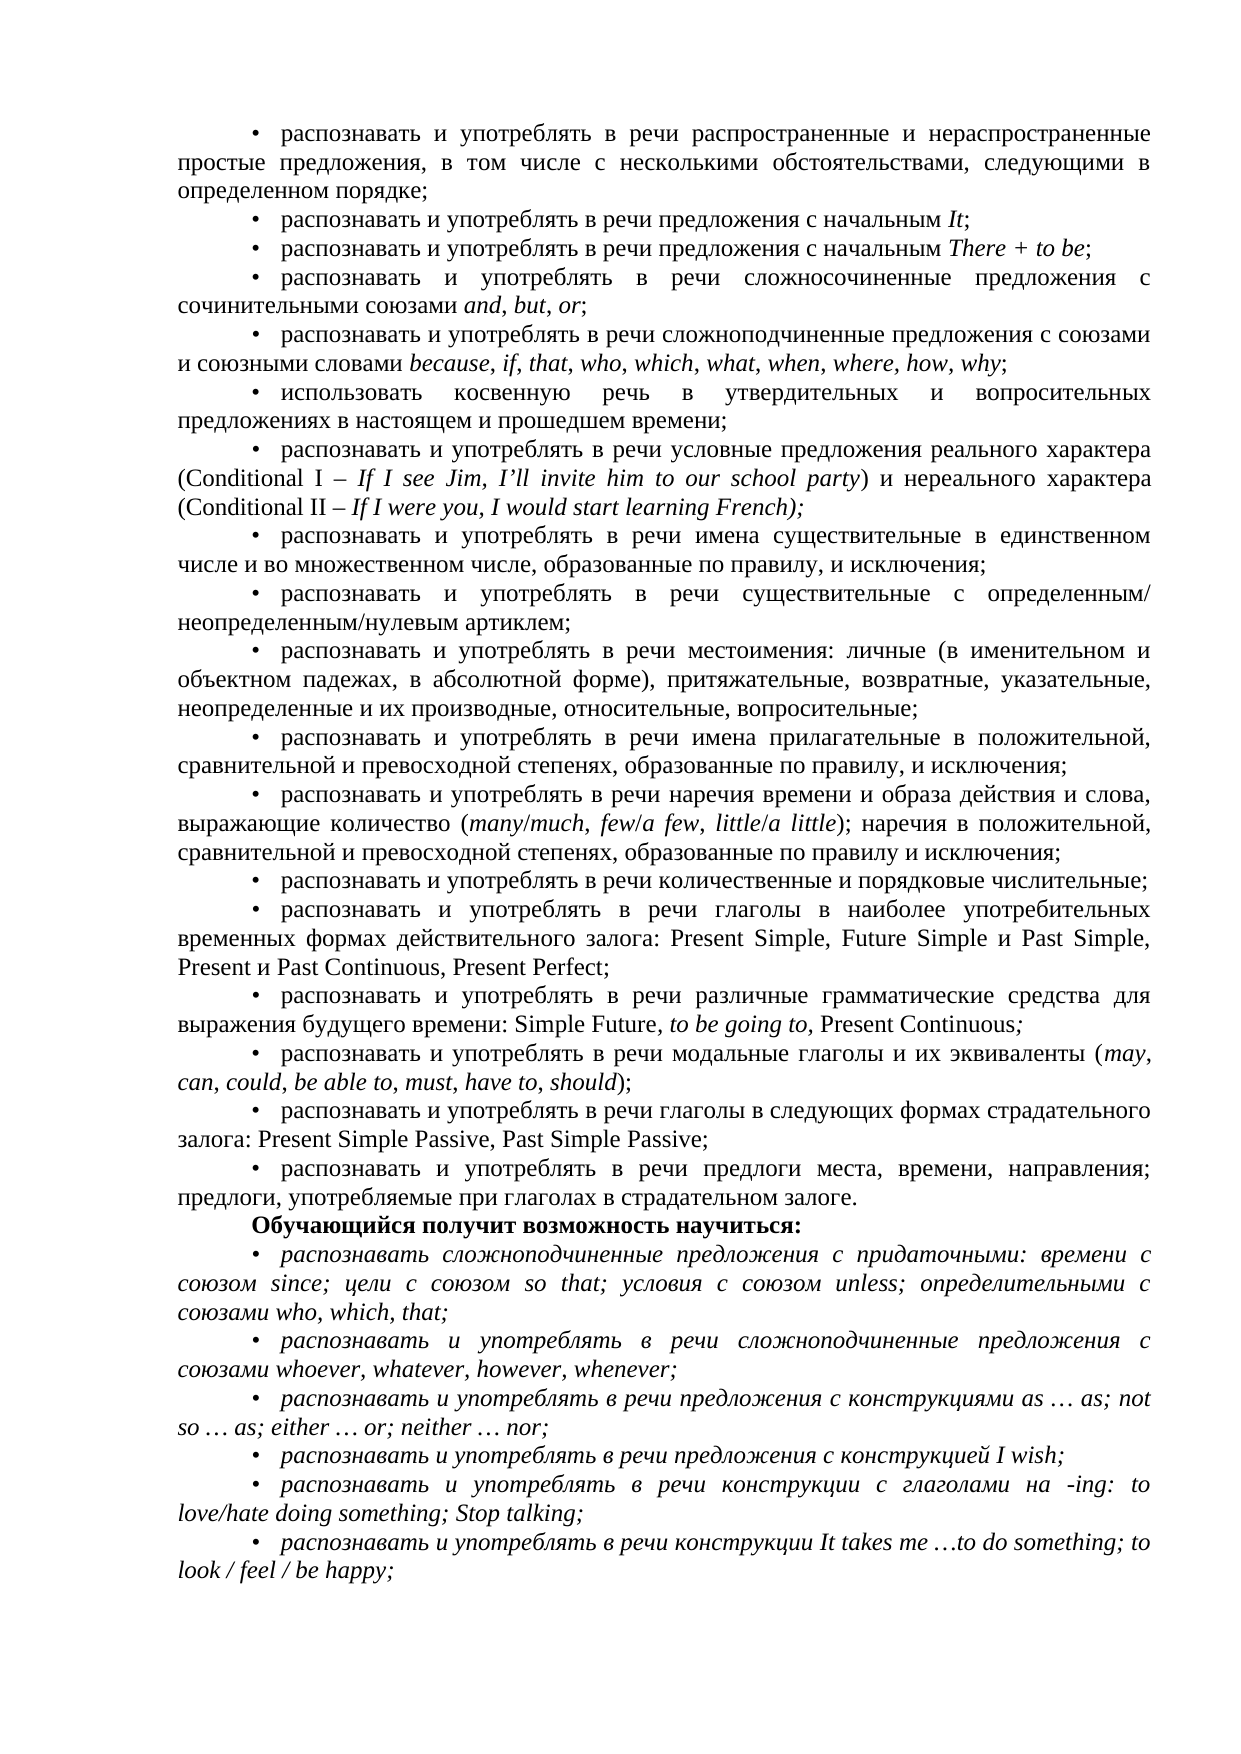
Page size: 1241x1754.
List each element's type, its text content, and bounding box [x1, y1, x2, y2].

list распознавать и употреблять в речи предложения с начальным There + to be; [177, 233, 1152, 262]
list распознавать и употреблять в речи распространенные и нераспространенные простые предложения, в том числе с несколькими обстоятельствами, следующими в определенном порядке; [177, 118, 1152, 204]
text Обучающийся получит возможность научиться: [177, 1211, 1152, 1239]
list распознавать и употреблять в речи имена существительные в единственном числе и во множественном числе, образованные по правилу, и исключения; [177, 521, 1152, 578]
list распознавать и употреблять в речи имена прилагательные в положительной, сравнительной и превосходной степенях, образованные по правилу, и исключения; [177, 722, 1152, 779]
list распознавать и употреблять в речи количественные и порядковые числительные; [177, 866, 1152, 894]
list распознавать и употреблять в речи предлоги места, времени, направления; предлоги, употребляемые при глаголах в страдательном залоге. [177, 1153, 1152, 1211]
list распознавать и употреблять в речи условные предложения реального характера (Conditional I – If I see Jim, I’ll invite him to our school party) и нереального характера (Conditional II – If I were you, I would start learning French); [177, 434, 1152, 521]
list распознавать и употреблять в речи местоимения: личные (в именительном и объектном падежах, в абсолютной форме), притяжательные, возвратные, указательные, неопределенные и их производные, относительные, вопросительные; [177, 636, 1152, 722]
list распознавать и употреблять в речи конструкции с глаголами на -ing: to love/hate doing something; Stop talking; [177, 1469, 1152, 1527]
list распознавать и употреблять в речи сложносочиненные предложения с сочинительными союзами and, but, or; [177, 262, 1152, 319]
list распознавать и употреблять в речи различные грамматические средства для выражения будущего времени: Simple Future, to be going to, Present Continuous; [177, 981, 1152, 1038]
list распознавать и употреблять в речи предложения с начальным It; [177, 204, 1152, 233]
list распознавать и употреблять в речи конструкции It takes me …to do something; to look / feel / be happy; [177, 1527, 1152, 1584]
list распознавать и употреблять в речи предложения с конструкцией I wish; [177, 1441, 1152, 1469]
list использовать косвенную речь в утвердительных и вопросительных предложениях в настоящем и прошедшем времени; [177, 377, 1152, 434]
list распознавать и употреблять в речи сложноподчиненные предложения с союзами whoever, whatever, however, whenever; [177, 1326, 1152, 1383]
list распознавать и употреблять в речи глаголы в наиболее употребительных временных формах действительного залога: Present Simple, Future Simple и Past Simple, Present и Past Continuous, Present Perfect; [177, 894, 1152, 981]
list распознавать и употреблять в речи существительные с определенным/ неопределенным/нулевым артиклем; [177, 578, 1152, 636]
list распознавать и употреблять в речи сложноподчиненные предложения с союзами и союзными словами because, if, that, who, which, what, when, where, how, why; [177, 319, 1152, 377]
list распознавать сложноподчиненные предложения с придаточными: времени с союзом since; цели с союзом so that; условия с союзом unless; определительными с союзами who, which, that; [177, 1239, 1152, 1326]
list распознавать и употреблять в речи модальные глаголы и их эквиваленты (may, can, could, be able to, must, have to, should); [177, 1038, 1152, 1096]
list распознавать и употреблять в речи предложения с конструкциями as … as; not so … as; either … or; neither … nor; [177, 1383, 1152, 1441]
list распознавать и употреблять в речи наречия времени и образа действия и слова, выражающие количество (many/much, few/a few, little/a little); наречия в положительной, сравнительной и превосходной степенях, образованные по правилу и исключения; [177, 779, 1152, 866]
list распознавать и употреблять в речи глаголы в следующих формах страдательного залога: Present Simple Passive, Past Simple Passive; [177, 1096, 1152, 1153]
